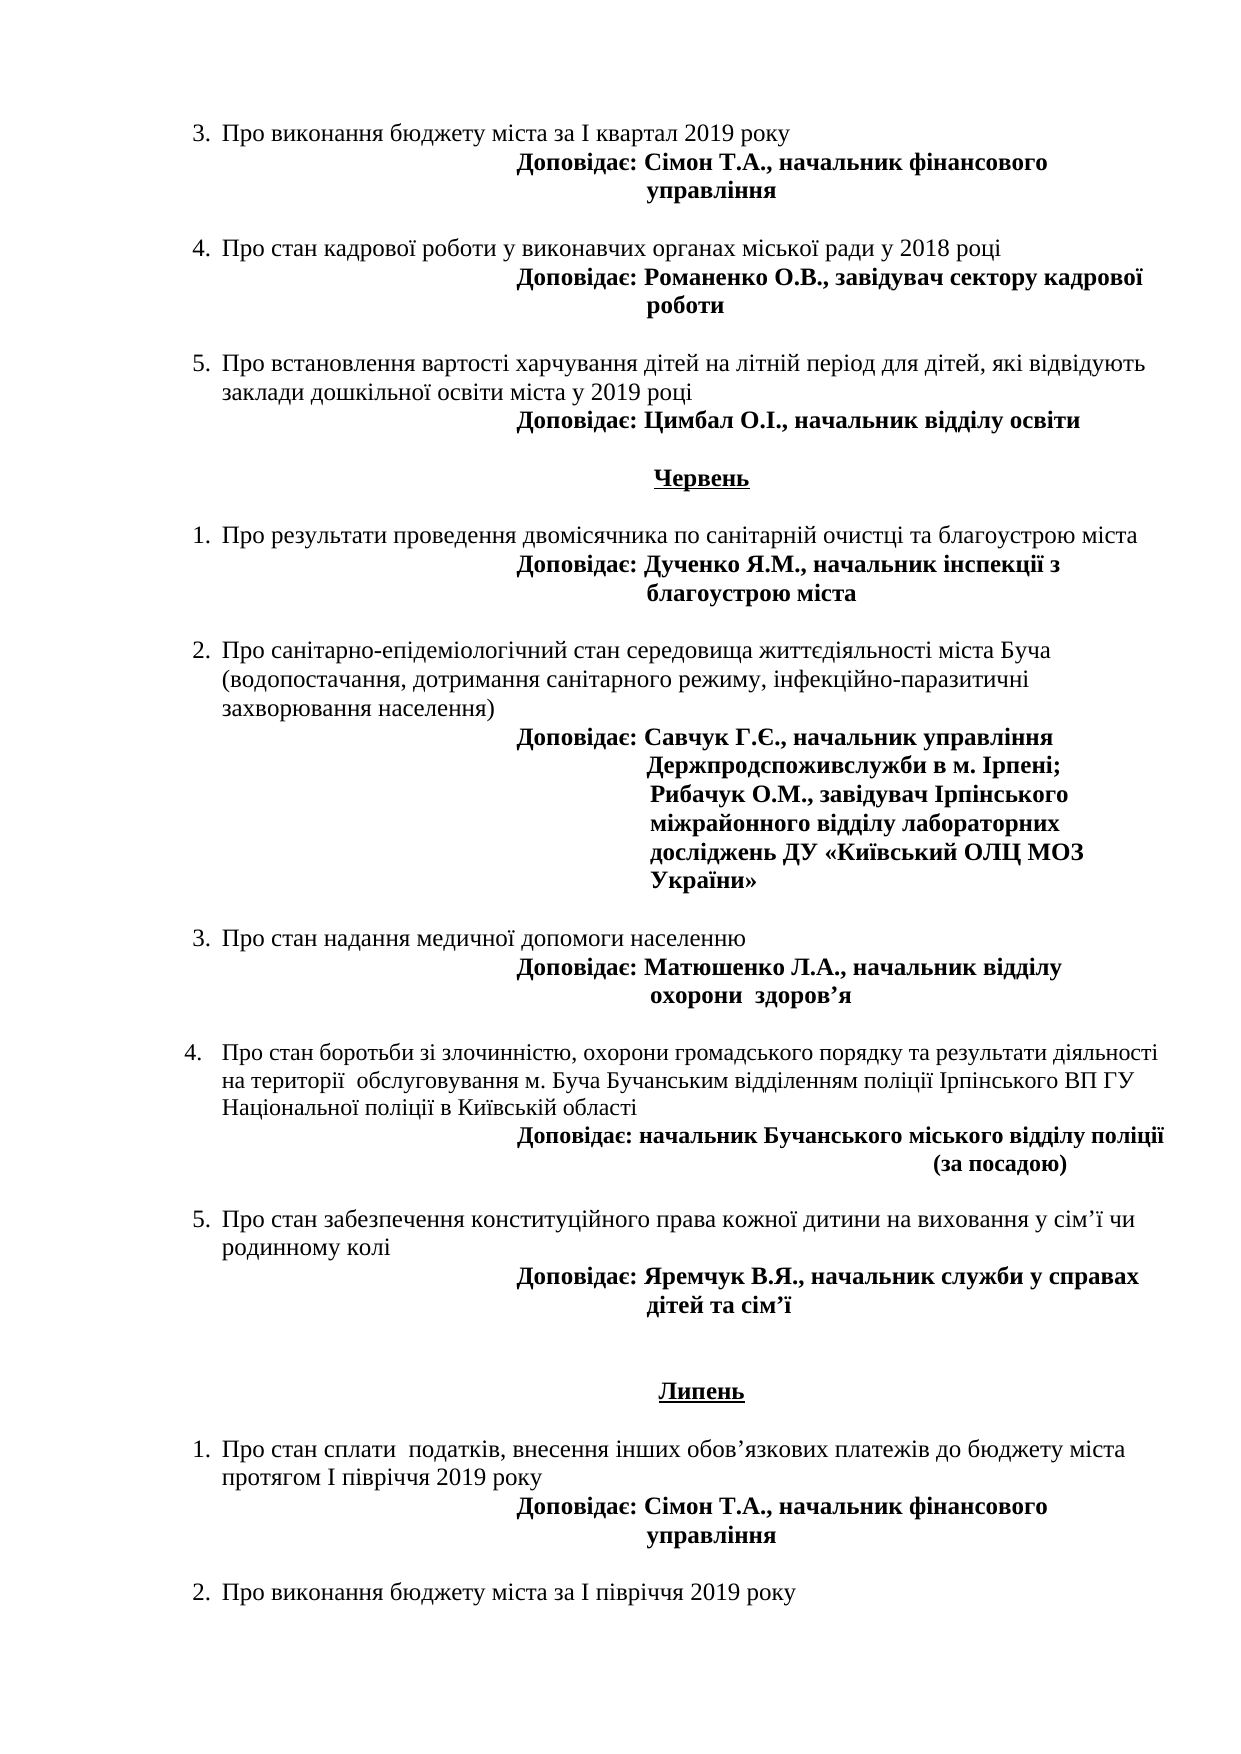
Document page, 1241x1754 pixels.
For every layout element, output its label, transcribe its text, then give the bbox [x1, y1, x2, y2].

text охорони здоров’я [650, 981, 1181, 1009]
list Доповідає: Романенко О.В., завідувач сектору кадрової роботи [222, 262, 1181, 319]
list Про стан кадрової роботи у виконавчих органах міської ради у 2018 році [192, 233, 1181, 262]
list Липень [222, 1376, 1181, 1405]
list Рибачук О.М., завідувач Ірпінського міжрайонного відділу лабораторних [222, 779, 1181, 837]
text Доповідає: Матюшенко Л.А., начальник відділу [516, 952, 1181, 981]
list Про виконання бюджету міста за I квартал 2019 року [192, 118, 1181, 147]
list Про встановлення вартості харчування дітей на літній період для дітей, які відвідують заклади дошкільної освіти міста у 2019 році [192, 348, 1181, 406]
list Про виконання бюджету міста за І півріччя 2019 року [192, 1577, 1181, 1606]
list досліджень ДУ «Київський ОЛЦ МОЗ України» [650, 837, 1181, 894]
list Доповідає: Савчук Г.Є., начальник управління Держпродспоживслужби в м. Ірпені; [222, 722, 1181, 779]
list Про санітарно-епідеміологічний стан середовища життєдіяльності міста Буча (водопостачання, дотримання санітарного режиму, інфекційно-паразитичні захворювання населення) [192, 636, 1181, 722]
list Доповідає: начальник Бучанського міського відділу поліції (за посадою) [222, 1121, 1181, 1176]
list Про стан сплати податків, внесення інших обов’язкових платежів до бюджету міста протягом І півріччя 2019 року [192, 1434, 1181, 1491]
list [222, 1491, 1181, 1549]
list Про стан боротьби зі злочинністю, охорони громадського порядку та результати діяльності на території обслуговування м. Буча Бучанським відділенням поліції Ірпінського ВП ГУ Національної поліції в Київській області [184, 1038, 1181, 1121]
list Про стан надання медичної допомоги населенню [192, 923, 1181, 952]
list Про стан забезпечення конституційного права кожної дитини на виховання у сім’ї чи родинному колі [192, 1204, 1181, 1261]
list Доповідає: Цимбал О.І., начальник відділу освіти [222, 406, 1181, 434]
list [222, 147, 1181, 204]
list Доповідає: Яремчук В.Я., начальник служби у справах дітей та сім’ї [222, 1261, 1181, 1319]
list Червень [222, 463, 1181, 492]
list Про результати проведення двомісячника по санітарній очистці та благоустрою міста [192, 521, 1181, 549]
list Доповідає: Дученко Я.М., начальник інспекції з благоустрою міста [222, 549, 1181, 607]
